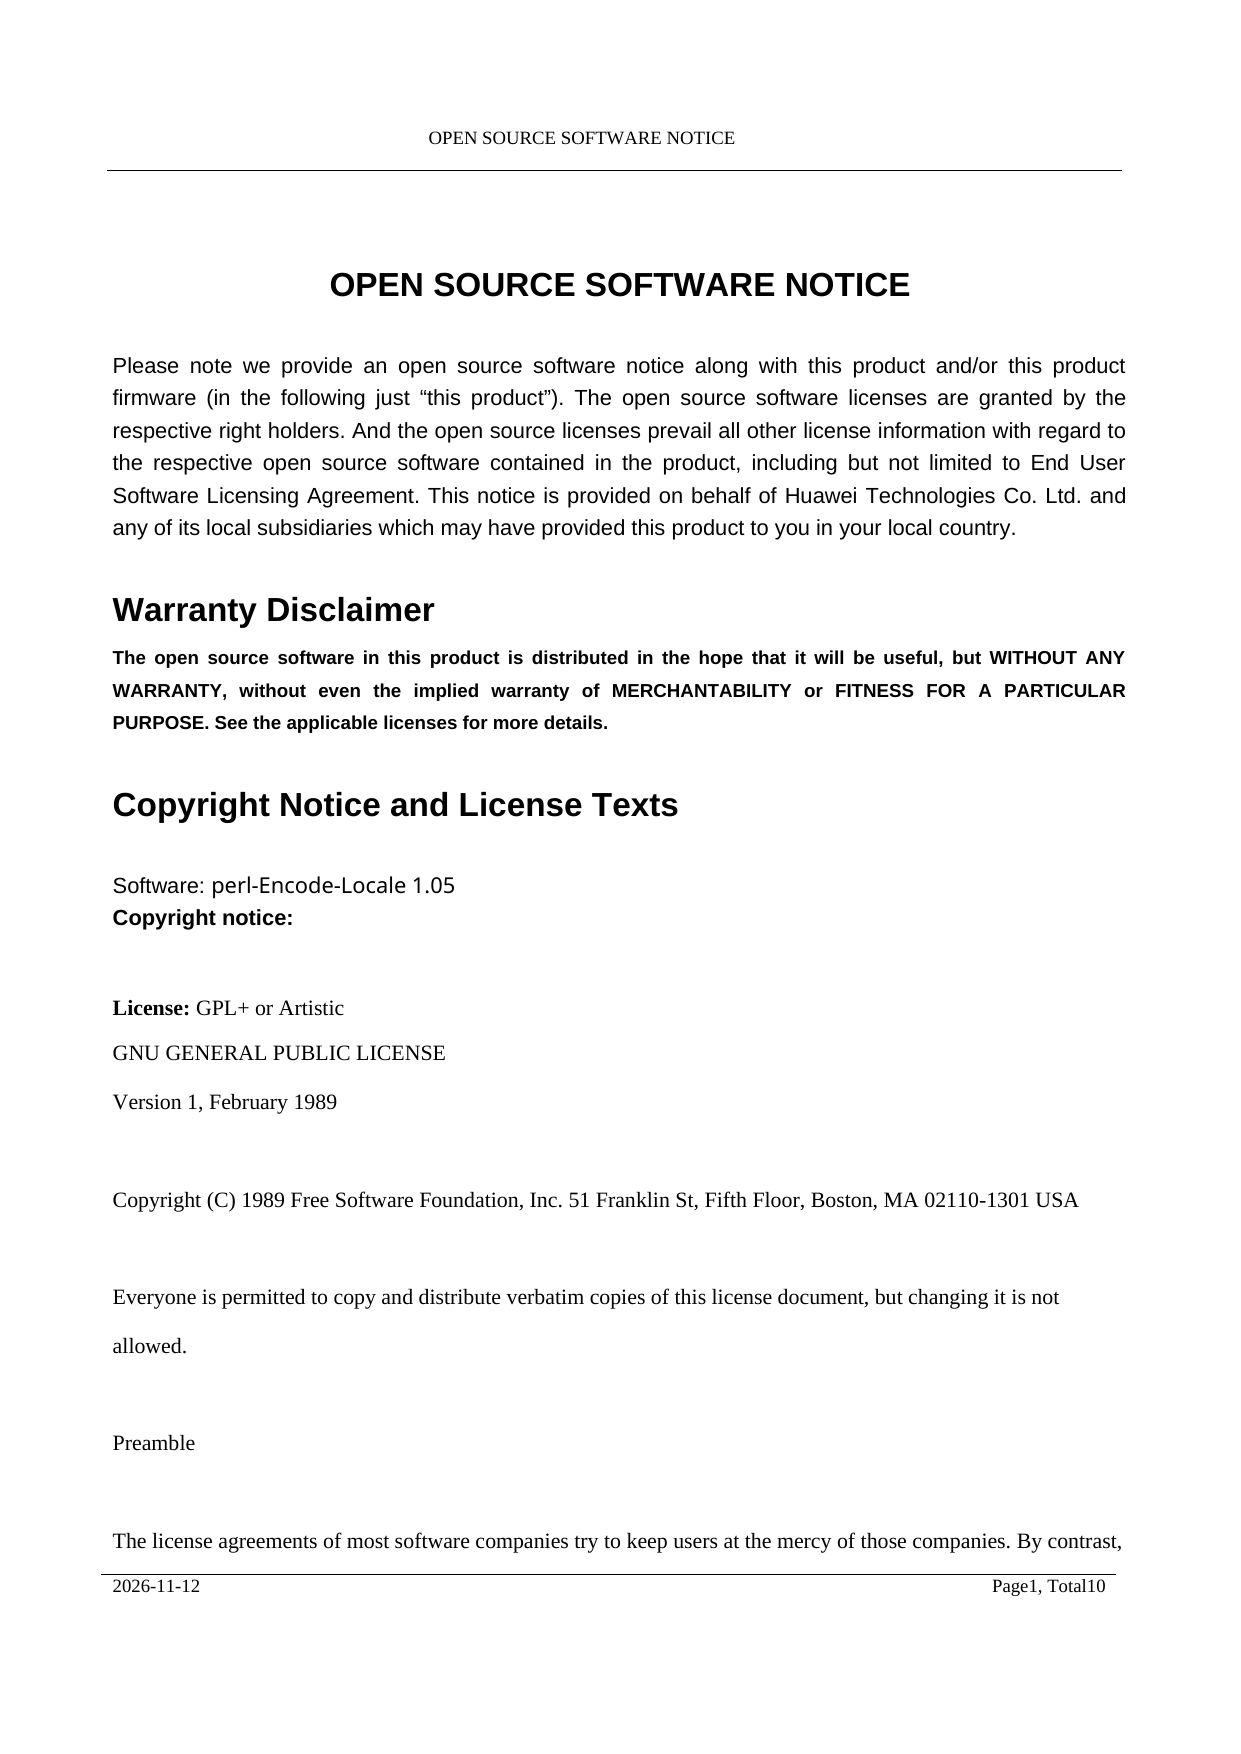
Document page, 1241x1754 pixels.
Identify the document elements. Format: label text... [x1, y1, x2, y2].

text Please note we provide an open source software notice along with this product and/or this product firmware (in the following just “this product”). The open source software licenses are granted by the respective right holders. And the open source licenses prevail all other license information with regard to the respective open source software contained in the product, including but not limited to End User Software Licensing Agreement. This notice is provided on behalf of Huawei Technologies Co. Ltd. and any of its local subsidiaries which may have provided this product to you in your local country. [112, 349, 1128, 544]
text Copyright notice: [112, 901, 1128, 934]
text Warranty Disclaimer [112, 576, 1128, 641]
text Software: perl-Encode-Locale 1.05 [112, 869, 1128, 901]
text License: GPL+ or Artistic [112, 992, 1128, 1024]
text Copyright Notice and License Texts [112, 771, 1128, 836]
text The open source software in this product is distributed in the hope that it will be useful, but WITHOUT ANY WARRANTY, without even the implied warranty of MERCHANTABILITY or FITNESS FOR A PARTICULAR PURPOSE. See the applicable licenses for more details. [112, 641, 1128, 739]
text OPEN SOURCE SOFTWARE NOTICE [112, 251, 1128, 316]
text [112, 1037, 1128, 1557]
